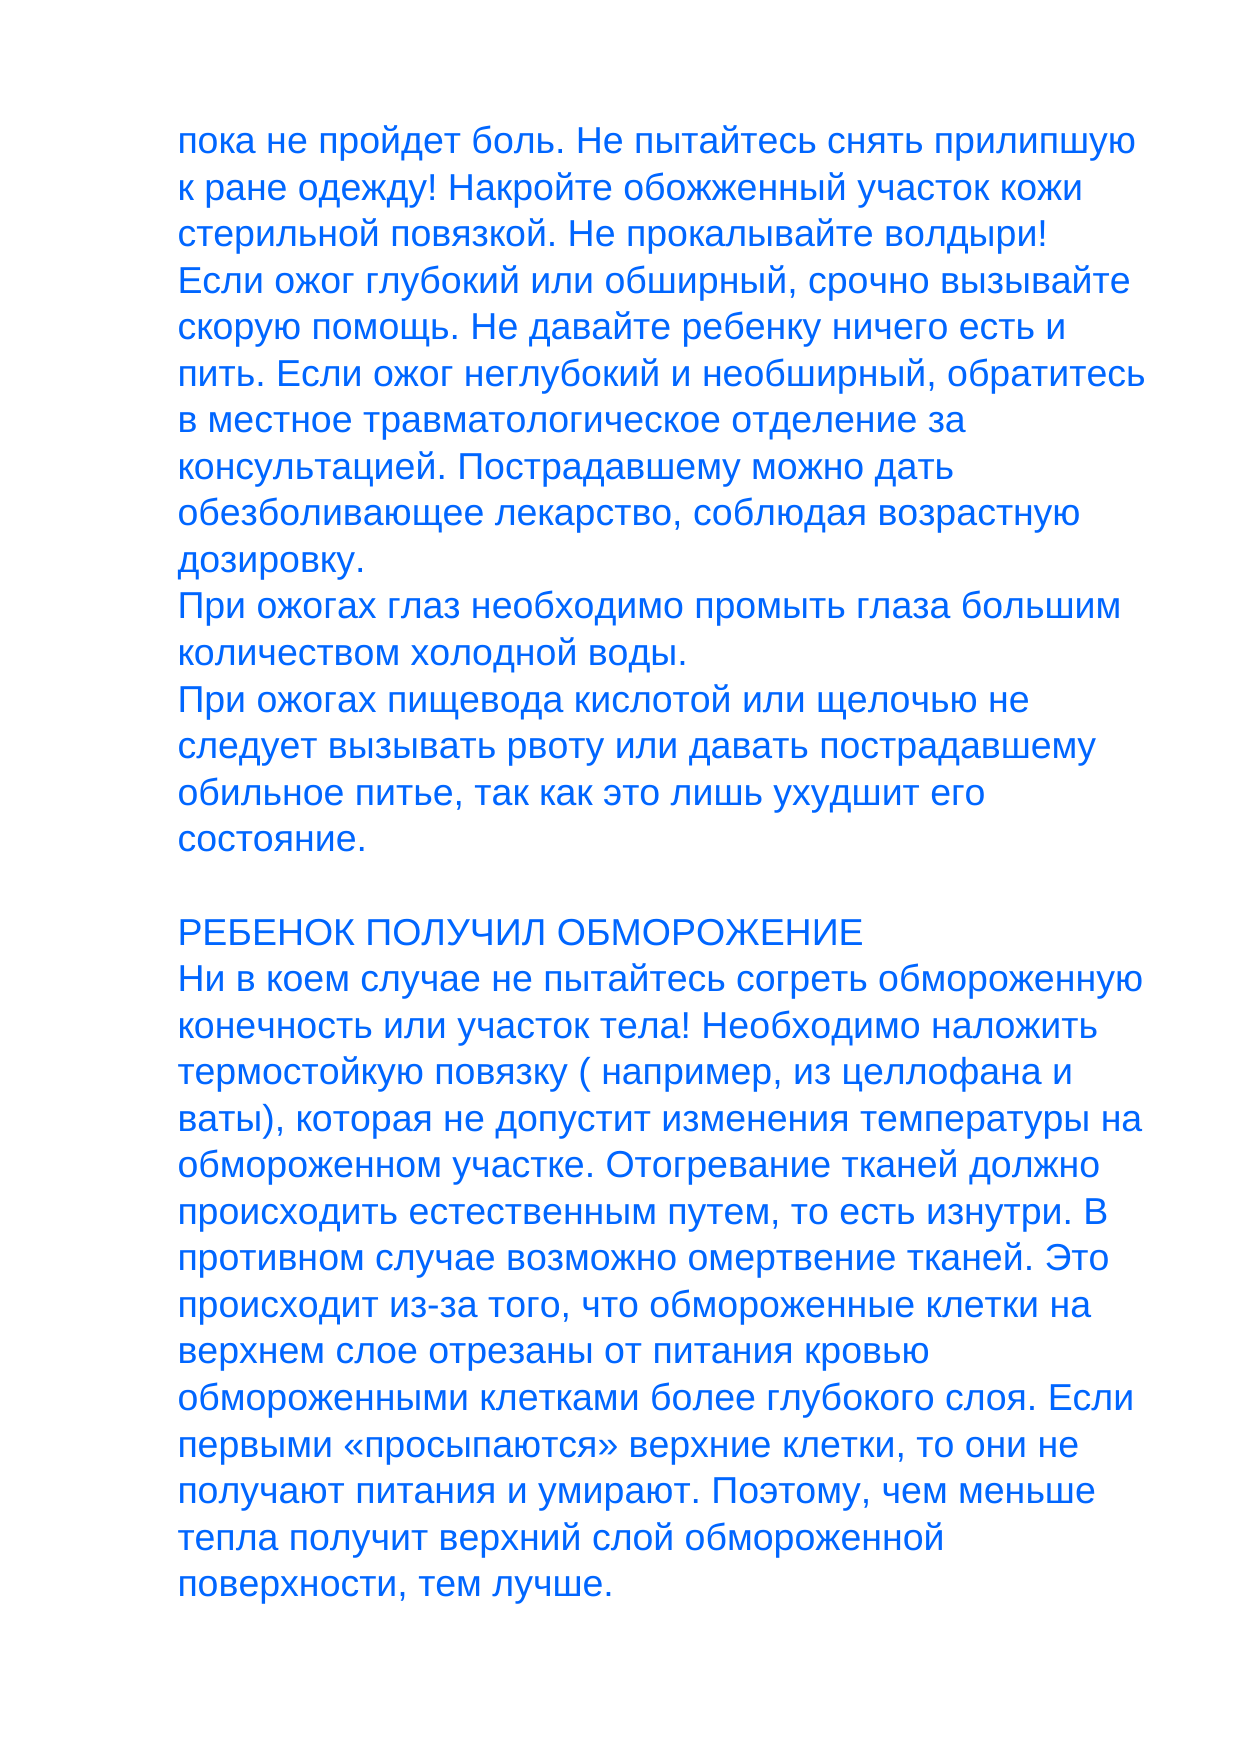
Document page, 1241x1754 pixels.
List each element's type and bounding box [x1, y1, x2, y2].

text [177, 118, 1152, 1605]
